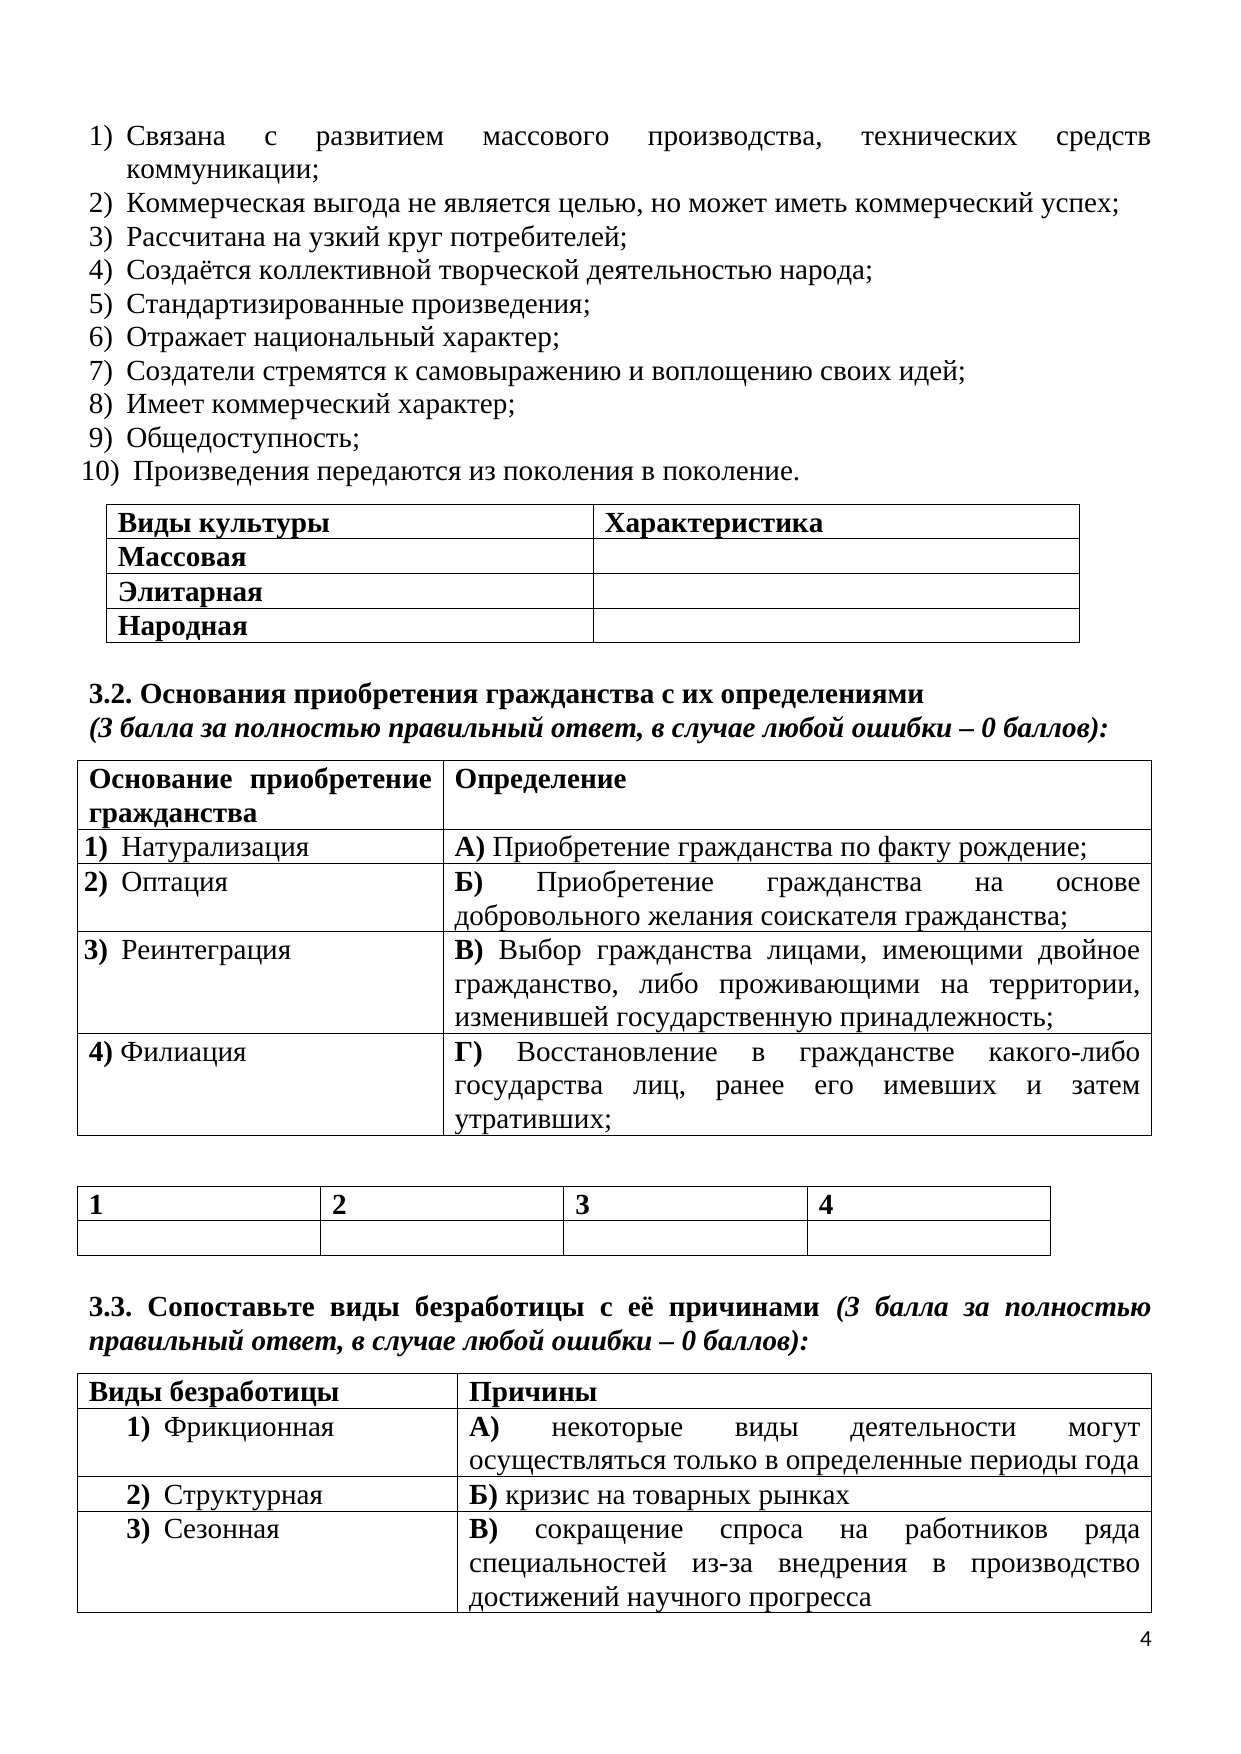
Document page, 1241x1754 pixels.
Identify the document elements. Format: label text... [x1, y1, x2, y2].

table_header Виды безработицы [78, 1374, 457, 1408]
table_cell Структурная [78, 1477, 457, 1511]
table_cell Г) Восстановление в гражданстве какого-либо государства лиц, ранее его имевших и затем утративших; [444, 1034, 1151, 1134]
list Создаётся коллективной творческой деятельностью народа; [88, 252, 1152, 286]
list Стандартизированные произведения; [88, 286, 1152, 319]
text 3.3. Сопоставьте виды безработицы с её причинами (3 балла за полностью правильный ответ, в случае любой ошибки – 0 баллов): [88, 1289, 1152, 1357]
list Отражает национальный характер; [88, 319, 1152, 353]
table_cell [808, 1221, 1050, 1255]
table_cell Б) кризис на товарных рынках [458, 1477, 1151, 1511]
table_cell [321, 1221, 563, 1255]
table_cell [564, 1221, 807, 1255]
table_header 3 [564, 1187, 807, 1220]
table_header 4 [808, 1187, 1050, 1220]
table_cell Сезонная [78, 1512, 457, 1612]
list Связана с развитием массового производства, технических средств коммуникации; [88, 118, 1152, 185]
table_cell Оптация [78, 864, 443, 931]
table_cell [594, 609, 1079, 642]
list Общедоступность; [88, 420, 1152, 453]
table_header 1 [78, 1187, 320, 1220]
table_header Виды культуры [107, 505, 593, 538]
text 3.2. Основания приобретения гражданства с их определениями [88, 677, 1152, 710]
list Создатели стремятся к самовыражению и воплощению своих идей; [88, 353, 1152, 386]
table_header Основание приобретение гражданства [78, 761, 443, 828]
table_cell [594, 539, 1079, 573]
table_cell Фрикционная [78, 1409, 457, 1476]
table_cell В) Выбор гражданства лицами, имеющими двойное гражданство, либо проживающими на территории, изменившей государственную принадлежность; [444, 932, 1151, 1033]
table_cell Элитарная [107, 574, 593, 607]
table_cell Натурализация [78, 830, 443, 863]
list Произведения передаются из поколения в поколение. [81, 453, 1152, 487]
table_cell Массовая [107, 539, 593, 573]
table_cell В) сокращение спроса на работников ряда специальностей из-за внедрения в производство достижений научного прогресса [458, 1512, 1151, 1612]
table_cell [78, 1221, 320, 1255]
table_cell Б) Приобретение гражданства на основе добровольного желания соискателя гражданства; [444, 864, 1151, 931]
table_cell [594, 574, 1079, 607]
table_cell 4) Филиация [78, 1034, 443, 1134]
table_header Определение [444, 761, 1151, 828]
table_header 2 [321, 1187, 563, 1220]
table_cell А) Приобретение гражданства по факту рождение; [444, 830, 1151, 863]
table_header Причины [458, 1374, 1151, 1408]
list Коммерческая выгода не является целью, но может иметь коммерческий успех; [88, 185, 1152, 219]
table_header Характеристика [594, 505, 1079, 538]
table_cell Реинтеграция [78, 932, 443, 1033]
table_cell Народная [107, 609, 593, 642]
list Имеет коммерческий характер; [88, 386, 1152, 420]
list Рассчитана на узкий круг потребителей; [88, 219, 1152, 252]
text (3 балла за полностью правильный ответ, в случае любой ошибки – 0 баллов): [88, 710, 1152, 744]
table_cell А) некоторые виды деятельности могут осуществляться только в определенные периоды года [458, 1409, 1151, 1476]
